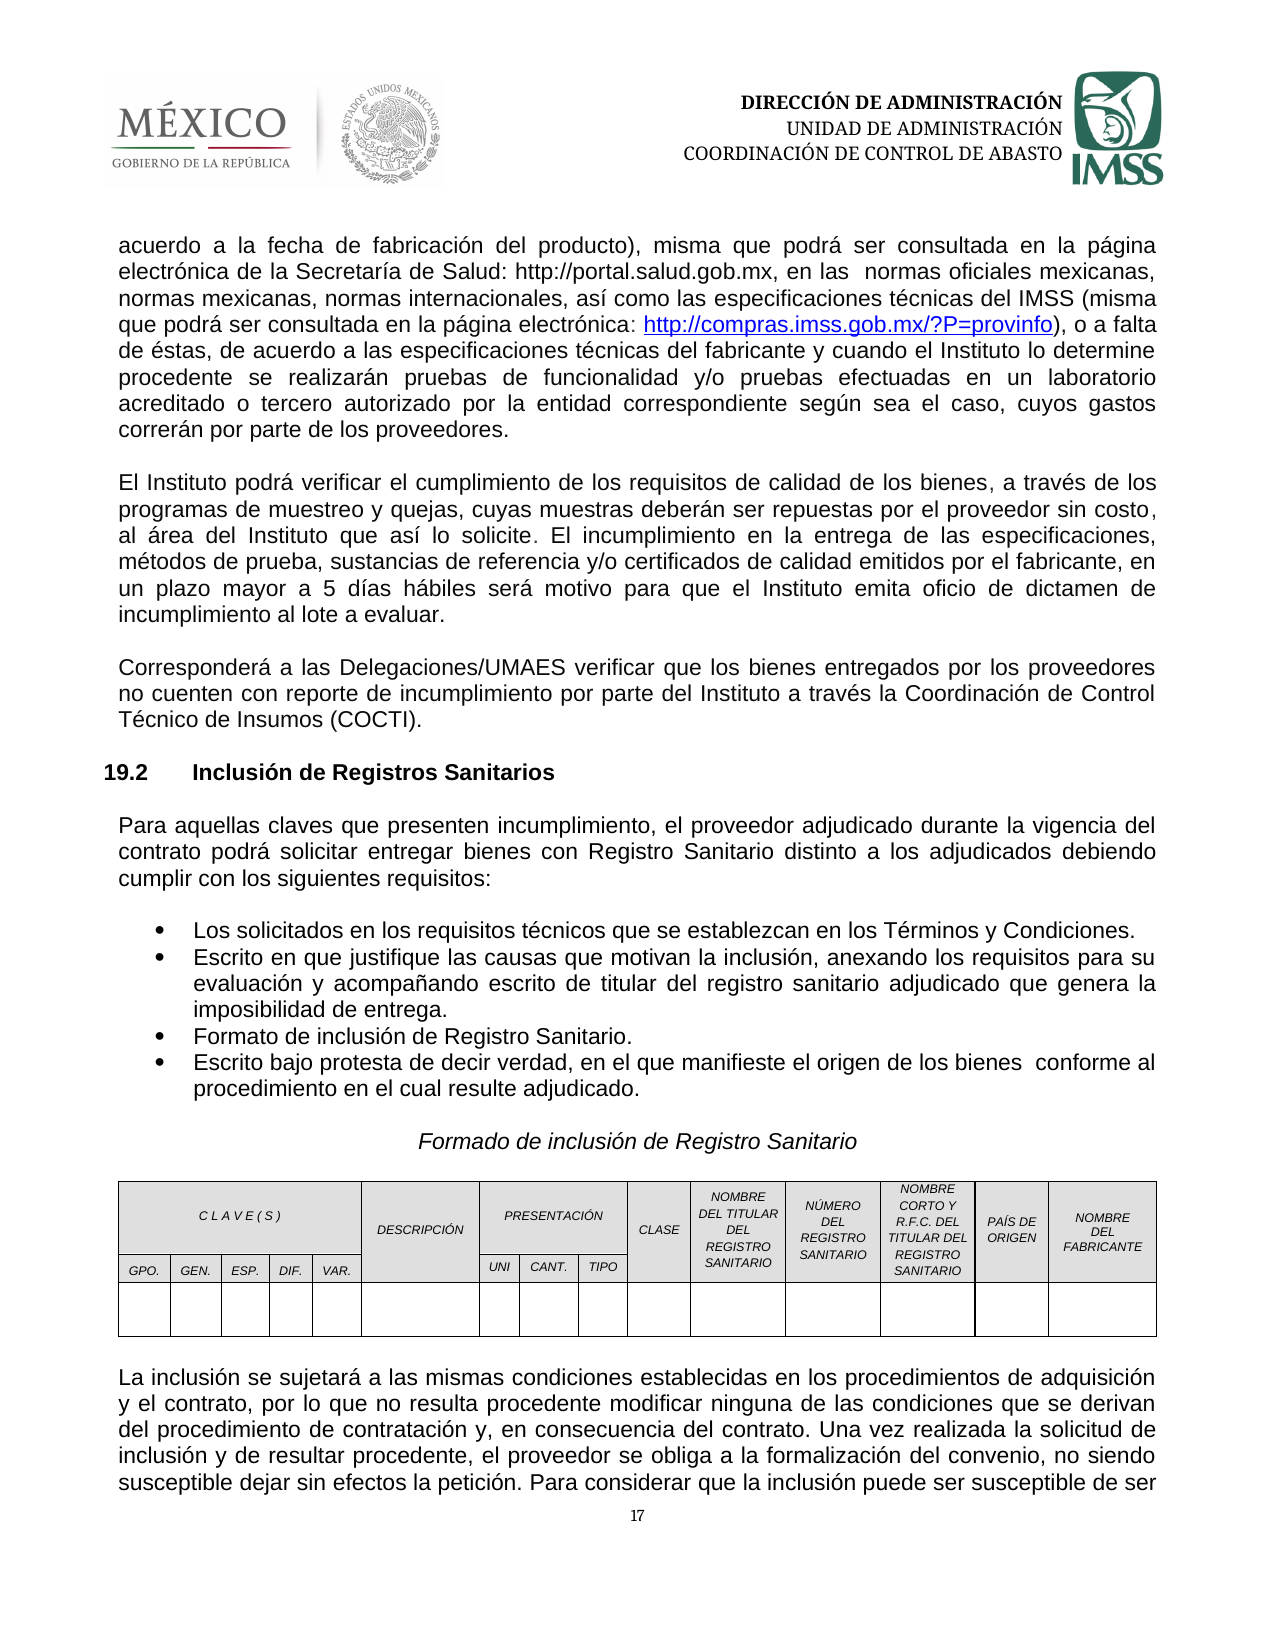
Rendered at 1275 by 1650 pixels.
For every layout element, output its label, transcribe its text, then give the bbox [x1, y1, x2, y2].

text Para aquellas claves que presenten incumplimiento, el proveedor adjudicado durante la vigencia del contrato podrá solicitar entregar bienes con Registro Sanitario distinto a los adjudicados debiendo cumplir con los siguientes requisitos: [118, 812, 1157, 891]
table_cell GPO. [119, 1255, 170, 1282]
list Escrito bajo protesta de decir verdad, en el que manifieste el origen de los bienes conforme al procedimiento en el cual resulte adjudicado. [156, 1049, 1157, 1102]
text Corresponderá a las Delegaciones/UMAES verificar que los bienes entregados por los proveedores no cuenten con reporte de incumplimiento por parte del Instituto a través la Coordinación de Control Técnico de Insumos (COCTI). [118, 654, 1157, 733]
table_cell VAR. [313, 1255, 361, 1282]
table_cell DIF. [270, 1255, 312, 1282]
table_cell CANT. [520, 1255, 578, 1282]
table_cell [520, 1283, 578, 1336]
table_cell [786, 1283, 880, 1336]
table_cell ESP. [222, 1255, 269, 1282]
table_cell GEN. [171, 1255, 221, 1282]
list Los solicitados en los requisitos técnicos que se establezcan en los Términos y Condiciones. [156, 917, 1157, 943]
table_cell [579, 1283, 627, 1336]
table_header CLASE [628, 1182, 690, 1282]
list Formato de inclusión de Registro Sanitario. [156, 1023, 1157, 1049]
table_header NOMBRE DEL FABRICANTE [1049, 1182, 1156, 1282]
table_cell TIPO [579, 1255, 627, 1282]
table_cell [171, 1283, 221, 1336]
table_cell [119, 1283, 170, 1336]
table_cell [313, 1283, 361, 1336]
table_header NÚMERO DEL REGISTRO SANITARIO [786, 1182, 880, 1282]
table_cell [628, 1283, 690, 1336]
table_cell [362, 1283, 479, 1336]
table_header NOMBRE DEL TITULAR DEL REGISTRO SANITARIO [691, 1182, 785, 1282]
table_cell [881, 1283, 974, 1336]
table_cell [270, 1283, 312, 1336]
table_header DESCRIPCIÓN [362, 1182, 479, 1282]
table_cell [691, 1283, 785, 1336]
table_cell [480, 1283, 519, 1336]
table_header PRESENTACIÓN [480, 1182, 627, 1253]
table_header PAÍS DE ORIGEN [976, 1182, 1048, 1282]
table_header NOMBRE CORTO Y R.F.C. DEL TITULAR DEL REGISTRO SANITARIO [881, 1182, 974, 1282]
table_cell [1049, 1283, 1156, 1336]
list Escrito en que justifique las causas que motivan la inclusión, anexando los requisitos para su evaluación y acompañando escrito de titular del registro sanitario adjudicado que genera la imposibilidad de entrega. [156, 943, 1157, 1023]
table_header C L A V E ( S ) [119, 1182, 361, 1253]
table_cell UNI [480, 1255, 519, 1282]
text Formado de inclusión de Registro Sanitario [118, 1128, 1157, 1154]
table_cell [976, 1283, 1048, 1336]
picture [102, 77, 444, 188]
list Inclusión de Registros Sanitarios [103, 759, 1157, 785]
picture [1070, 70, 1166, 188]
table_cell [222, 1283, 269, 1336]
text El Instituto podrá verificar el cumplimiento de los requisitos de calidad de los bienes, a través de los programas de muestreo y quejas, cuyas muestras deberán ser repuestas por el proveedor sin costo, al área del Instituto que así lo solicite. El incumplimiento en la entrega de las especificaciones, métodos de prueba, sustancias de referencia y/o certificados de calidad emitidos por el fabricante, en un plazo mayor a 5 días hábiles será motivo para que el Instituto emita oficio de dictamen de incumplimiento al lote a evaluar. [118, 469, 1157, 627]
